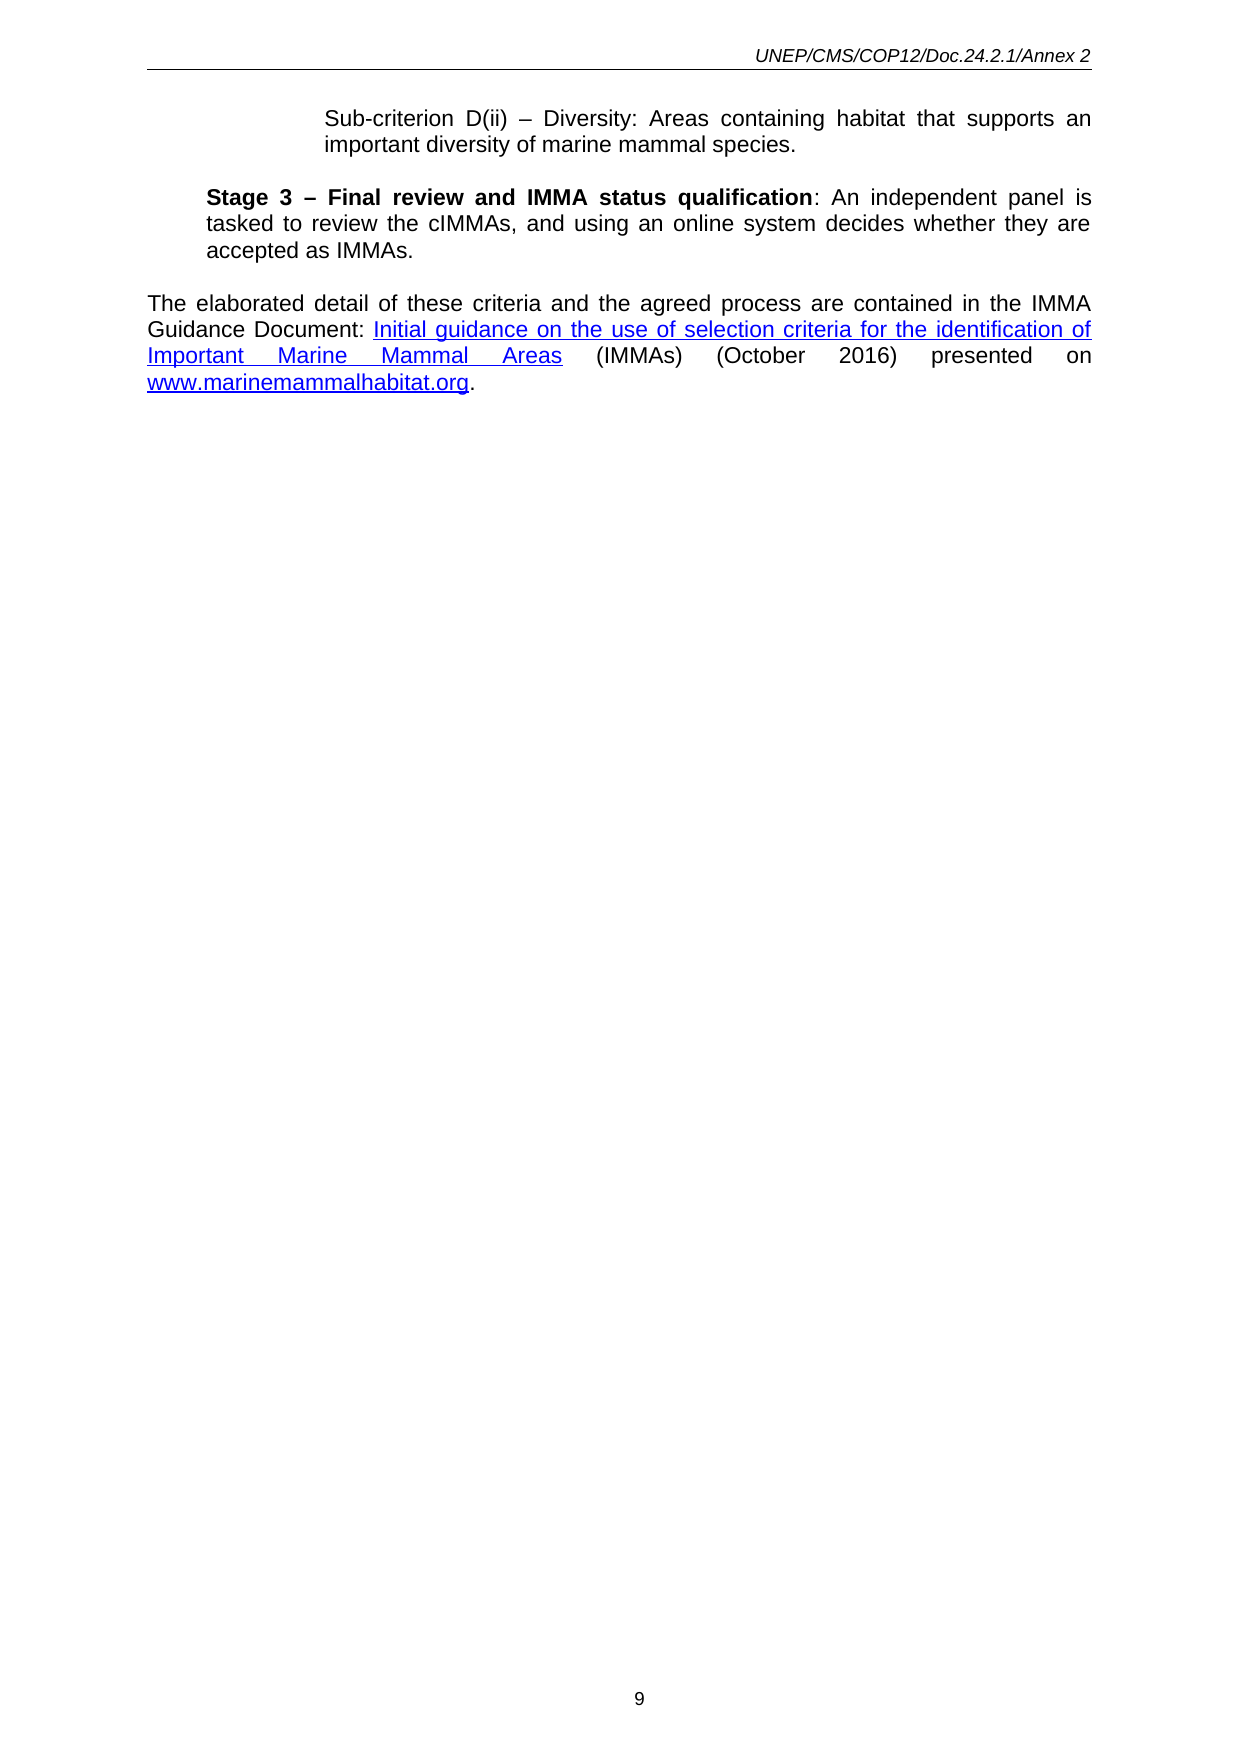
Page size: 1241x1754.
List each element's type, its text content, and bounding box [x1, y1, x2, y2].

text Sub-criterion D(ii) – Diversity: Areas containing habitat that supports an important diversity of marine mammal species. [324, 105, 1092, 158]
text The elaborated detail of these criteria and the agreed process are contained in the IMMA Guidance Document: Initial guidance on the use of selection criteria for the identification of Important Marine Mammal Areas (IMMAs) (October 2016) presented on www.marinemammalhabitat.org. [147, 289, 1092, 395]
text Stage 3 – Final review and IMMA status qualification: An independent panel is tasked to review the cIMMAs, and using an online system decides whether they are accepted as IMMAs. [206, 184, 1092, 263]
